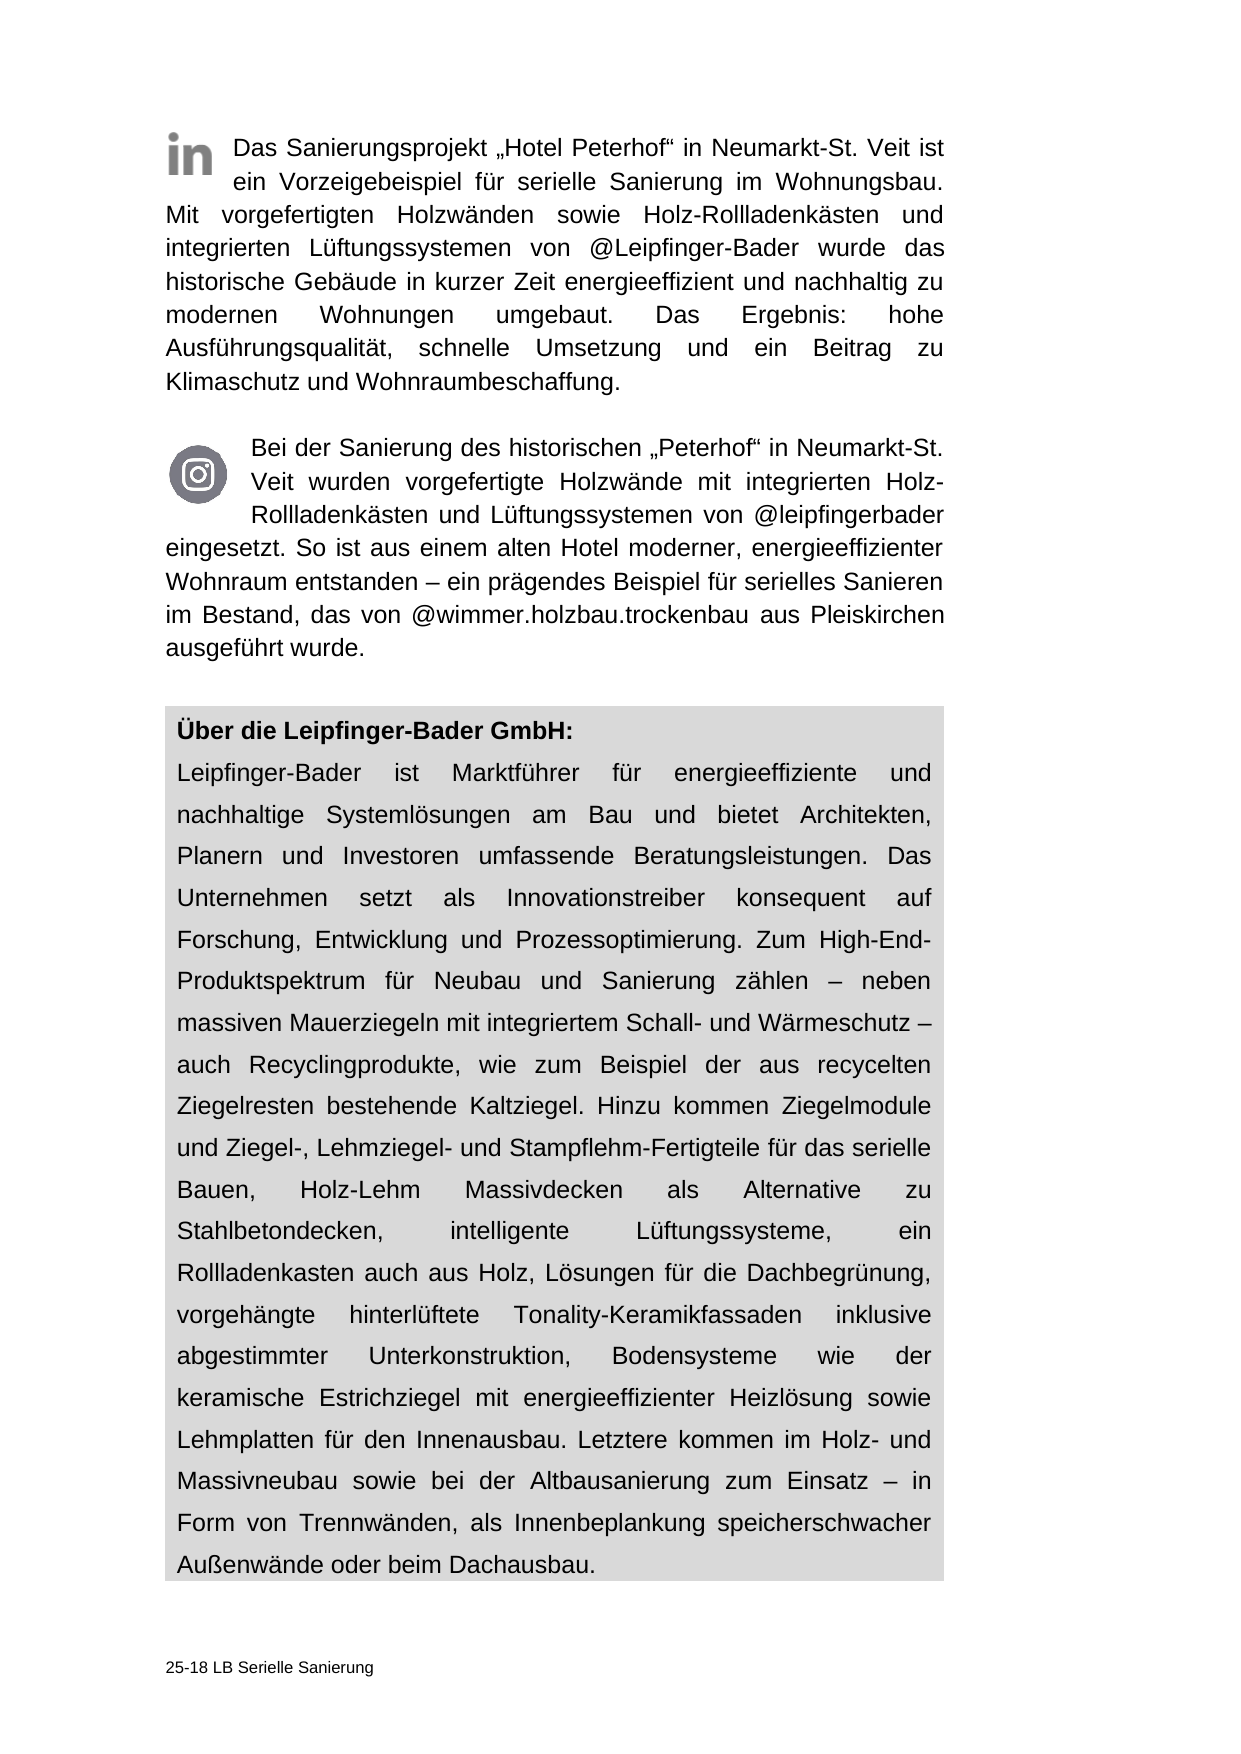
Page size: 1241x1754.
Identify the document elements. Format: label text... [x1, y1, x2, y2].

text Das Sanierungsprojekt „Hotel Peterhof“ in Neumarkt-St. Veit ist ein Vorzeigebeispiel für serielle Sanierung im Wohnungsbau. Mit vorgefertigten Holzwänden sowie Holz-Rollladenkästen und integrierten Lüftungssystemen von @Leipfinger-Bader wurde das historische Gebäude in kurzer Zeit energieeffizient und nachhaltig zu modernen Wohnungen umgebaut. Das Ergebnis: hohe Ausführungsqualität, schnelle Umsetzung und ein Beitrag zu Klimaschutz und Wohnraumbeschaffung. [165, 130, 945, 397]
picture [166, 131, 214, 175]
picture [165, 442, 232, 506]
table_header Über die Leipfinger-Bader GmbH: Leipfinger-Bader ist Marktführer für energieeffiziente und nachhaltige Systemlösungen am Bau und bietet Architekten, Planern und Investoren umfassende Beratungsleistungen. Das Unternehmen setzt als Innovationstreiber konsequent auf Forschung, Entwicklung und Prozessoptimierung. Zum High-End-Produktspektrum für Neubau und Sanierung zählen – neben massiven Mauerziegeln mit integriertem Schall- und Wärmeschutz – auch Recyclingprodukte, wie zum Beispiel der aus recycelten Ziegelresten bestehende Kaltziegel. Hinzu kommen Ziegelmodule und Ziegel-, Lehmziegel- und Stampflehm-Fertigteile für das serielle Bauen, Holz-Lehm Massivdecken als Alternative zu Stahlbetondecken, intelligente Lüftungssysteme, ein Rollladenkasten auch aus Holz, Lösungen für die Dachbegrünung, vorgehängte hinterlüftete Tonality-Keramikfassaden inklusive abgestimmter Unterkonstruktion, Bodensysteme wie der keramische Estrichziegel mit energieeffizienter Heizlösung sowie Lehmplatten für den Innenausbau. Letztere kommen im Holz- und Massivneubau sowie bei der Altbausanierung zum Einsatz – in Form von Trennwänden, als Innenbeplankung speicherschwacher Außenwände oder beim Dachausbau. [165, 706, 944, 1581]
text Bei der Sanierung des historischen „Peterhof“ in Neumarkt-St. Veit wurden vorgefertigte Holzwände mit integrierten Holz-Rollladenkästen und Lüftungssystemen von @leipfingerbader eingesetzt. So ist aus einem alten Hotel moderner, energieeffizienter Wohnraum entstanden – ein prägendes Beispiel für serielles Sanieren im Bestand, das von @wimmer.holzbau.trockenbau aus Pleiskirchen ausgeführt wurde. [165, 430, 945, 663]
